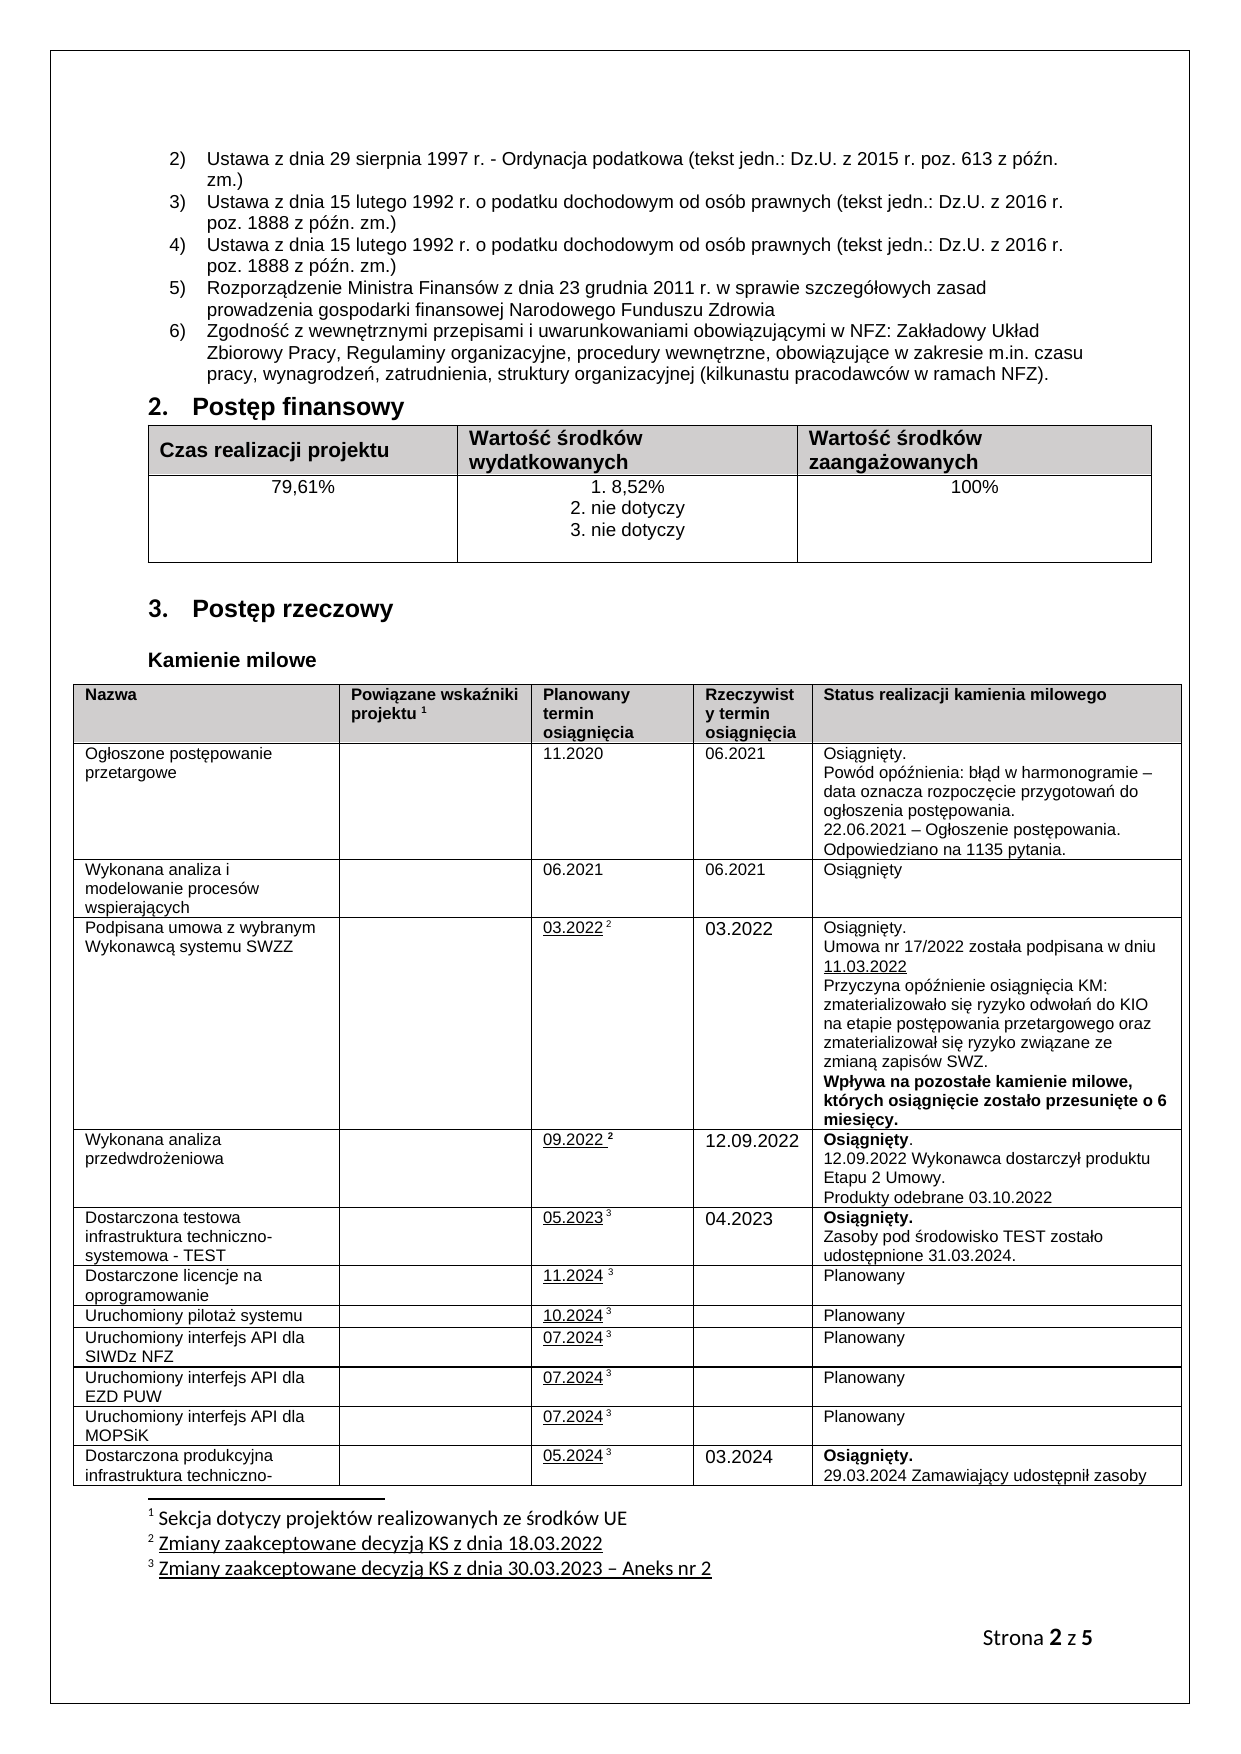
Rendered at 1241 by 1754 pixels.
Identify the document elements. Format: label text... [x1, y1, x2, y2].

table_cell 04.2023 [694, 1208, 812, 1265]
table_cell 03.2022 [694, 918, 812, 1129]
table_cell [340, 1446, 531, 1484]
table_cell Wykonana analiza przedwdrożeniowa [74, 1130, 339, 1207]
table_cell [340, 1266, 531, 1304]
table_cell 03.2022 2 [532, 918, 693, 1129]
table_cell 100% [798, 476, 1151, 562]
table_cell [694, 1407, 812, 1445]
table_cell Planowany [813, 1306, 1181, 1327]
table_cell Osiągnięty. Zasoby pod środowisko TEST zostało udostępnione 31.03.2024. [813, 1208, 1181, 1265]
table_cell 05.2023 3 [532, 1208, 693, 1265]
table_cell [694, 1368, 812, 1406]
table_cell [694, 1328, 812, 1366]
table_cell [340, 744, 531, 858]
list Ustawa z dnia 15 lutego 1992 r. o podatku dochodowym od osób prawnych (tekst jedn.: Dz.U. z 2016 r. poz. 1888 z późn. zm.) [169, 191, 1093, 234]
table_cell Dostarczona testowa infrastruktura techniczno-systemowa - TEST [74, 1208, 339, 1265]
table_cell [340, 860, 531, 917]
table_cell 05.2024 3 [532, 1446, 693, 1484]
table_cell Uruchomiony pilotaż systemu [74, 1306, 339, 1327]
table_cell 06.2021 [694, 860, 812, 917]
table_cell Planowany [813, 1328, 1181, 1366]
table_cell Wykonana analiza i modelowanie procesów wspierających [74, 860, 339, 917]
table_header Planowany termin osiągnięcia [532, 685, 693, 742]
table_cell Uruchomiony interfejs API dla MOPSiK [74, 1407, 339, 1445]
list Ustawa z dnia 15 lutego 1992 r. o podatku dochodowym od osób prawnych (tekst jedn.: Dz.U. z 2016 r. poz. 1888 z późn. zm.) [169, 234, 1093, 277]
table_cell 12.09.2022 [694, 1130, 812, 1207]
table_header Nazwa [74, 685, 339, 742]
table_cell [694, 1266, 812, 1304]
table_cell Planowany [813, 1407, 1181, 1445]
table_cell 07.2024 3 [532, 1407, 693, 1445]
table_cell Osiągnięty [813, 860, 1181, 917]
table_cell Dostarczone licencje na oprogramowanie [74, 1266, 339, 1304]
table_cell [340, 1306, 531, 1327]
table_cell Uruchomiony interfejs API dla EZD PUW [74, 1368, 339, 1406]
text Kamienie milowe [148, 647, 1093, 671]
table_cell Planowany [813, 1266, 1181, 1304]
list Rozporządzenie Ministra Finansów z dnia 23 grudnia 2011 r. w sprawie szczegółowych zasad prowadzenia gospodarki finansowej Narodowego Funduszu Zdrowia [169, 277, 1093, 320]
table_cell 03.2024 [694, 1446, 812, 1484]
table_cell Podpisana umowa z wybranym Wykonawcą systemu SWZZ [74, 918, 339, 1129]
list Zgodność z wewnętrznymi przepisami i uwarunkowaniami obowiązującymi w NFZ: Zakładowy Układ Zbiorowy Pracy, Regulaminy organizacyjne, procedury wewnętrzne, obowiązujące w zakresie m.in. czasu pracy, wynagrodzeń, zatrudnienia, struktury organizacyjnej (kilkunastu pracodawców w ramach NFZ). [169, 320, 1093, 385]
table_header Status realizacji kamienia milowego [813, 685, 1181, 742]
table_cell 07.2024 3 [532, 1368, 693, 1406]
subtitle Postęp rzeczowy [148, 591, 1093, 624]
list Ustawa z dnia 29 sierpnia 1997 r. - Ordynacja podatkowa (tekst jedn.: Dz.U. z 2015 r. poz. 613 z późn. zm.) [169, 147, 1093, 191]
table_header Rzeczywisty termin osiągnięcia [694, 685, 812, 742]
table_header Wartość środków wydatkowanych [458, 426, 797, 474]
table_cell 10.2024 3 [532, 1306, 693, 1327]
table_cell 11.2024 3 [532, 1266, 693, 1304]
table_cell [340, 1368, 531, 1406]
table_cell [74, 1446, 339, 1484]
table_cell [340, 1130, 531, 1207]
table_header Wartość środków zaangażowanych [798, 426, 1151, 474]
table_cell 11.2020 [532, 744, 693, 858]
table_cell 1. 8,52% 2. nie dotyczy 3. nie dotyczy [458, 476, 797, 562]
table_cell Osiągnięty. Powód opóźnienia: błąd w harmonogramie – data oznacza rozpoczęcie przygotowań do ogłoszenia postępowania. 22.06.2021 – Ogłoszenie postępowania. Odpowiedziano na 1135 pytania. [813, 744, 1181, 858]
table_cell Planowany [813, 1368, 1181, 1406]
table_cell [813, 1446, 1181, 1484]
subtitle Postęp finansowy [148, 389, 1093, 422]
table_cell 79,61% [149, 476, 457, 562]
table_cell [694, 1306, 812, 1327]
table_cell [340, 1407, 531, 1445]
table_cell 06.2021 [694, 744, 812, 858]
table_cell Osiągnięty. 12.09.2022 Wykonawca dostarczył produktu Etapu 2 Umowy. Produkty odebrane 03.10.2022 [813, 1130, 1181, 1207]
table_cell 07.2024 3 [532, 1328, 693, 1366]
table_header Czas realizacji projektu [149, 426, 457, 474]
table_cell [340, 1208, 531, 1265]
table_header Powiązane wskaźniki projektu [340, 685, 531, 742]
table_cell Osiągnięty. Umowa nr 17/2022 została podpisana w dniu 11.03.2022 Przyczyna opóźnienie osiągnięcia KM: zmaterializowało się ryzyko odwołań do KIO na etapie postępowania przetargowego oraz zmaterializował się ryzyko związane ze zmianą zapisów SWZ. Wpływa na pozostałe kamienie milowe, których osiągnięcie zostało przesunięte o 6 miesięcy. [813, 918, 1181, 1129]
table_cell Ogłoszone postępowanie przetargowe [74, 744, 339, 858]
table_cell [340, 1328, 531, 1366]
table_cell [340, 918, 531, 1129]
table_cell 09.2022 [532, 1130, 693, 1207]
table_cell Uruchomiony interfejs API dla SIWDz NFZ [74, 1328, 339, 1366]
table_cell 06.2021 [532, 860, 693, 917]
